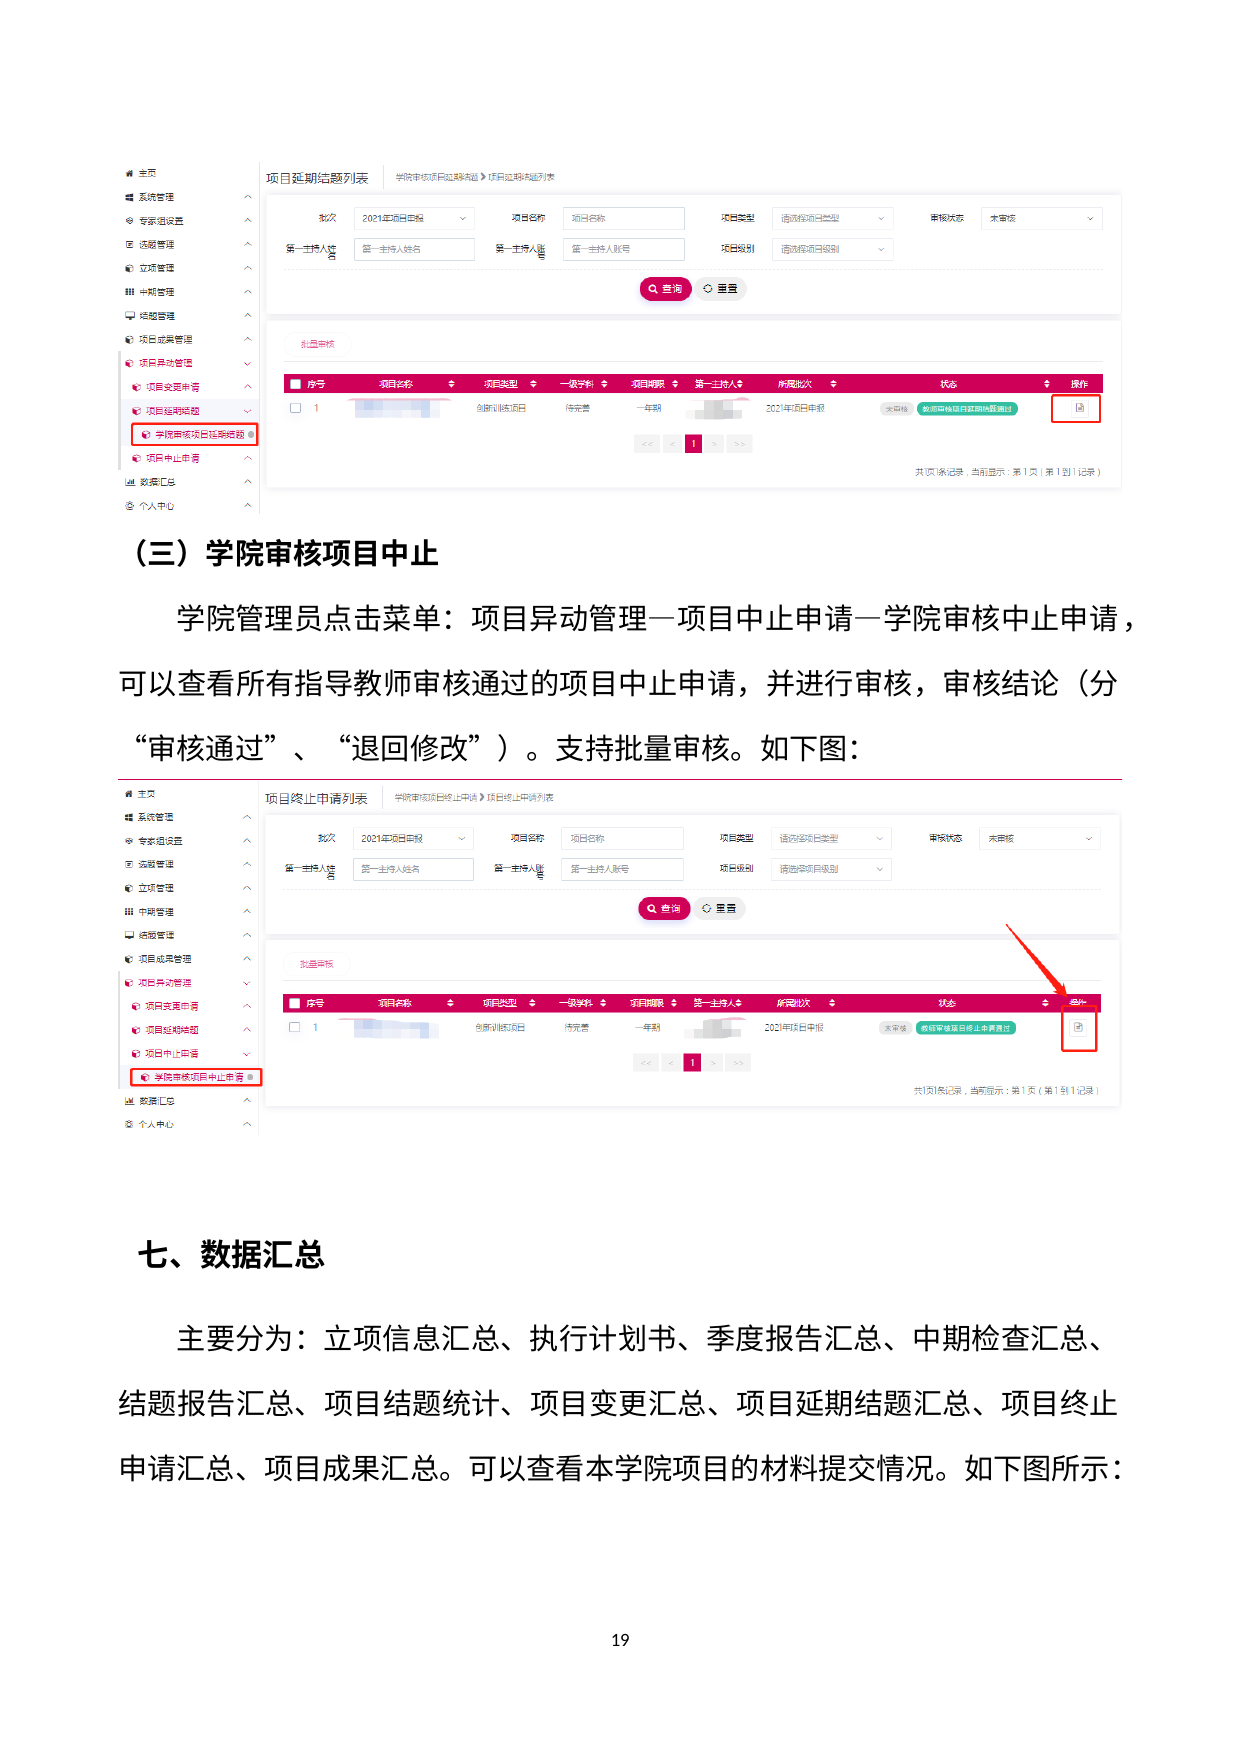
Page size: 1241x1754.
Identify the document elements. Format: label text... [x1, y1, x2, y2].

subtitle （三）学院审核项目中止 [118, 519, 1122, 584]
picture [118, 162, 1123, 514]
picture [118, 779, 1123, 1135]
text 学院管理员点击菜单：项目异动管理—项目中止申请—学院审核中止申请，可以查看所有指导教师审核通过的项目中止申请，并进行审核，审核结论（分“审核通过”、“退回修改”）。支持批量审核。如下图： [118, 584, 1122, 779]
subtitle 七、数据汇总 [118, 1221, 1122, 1286]
text 主要分为：立项信息汇总、执行计划书、季度报告汇总、中期检查汇总、结题报告汇总、项目结题统计、项目变更汇总、项目延期结题汇总、项目终止申请汇总、项目成果汇总。可以查看本学院项目的材料提交情况。如下图所示： [118, 1304, 1122, 1499]
